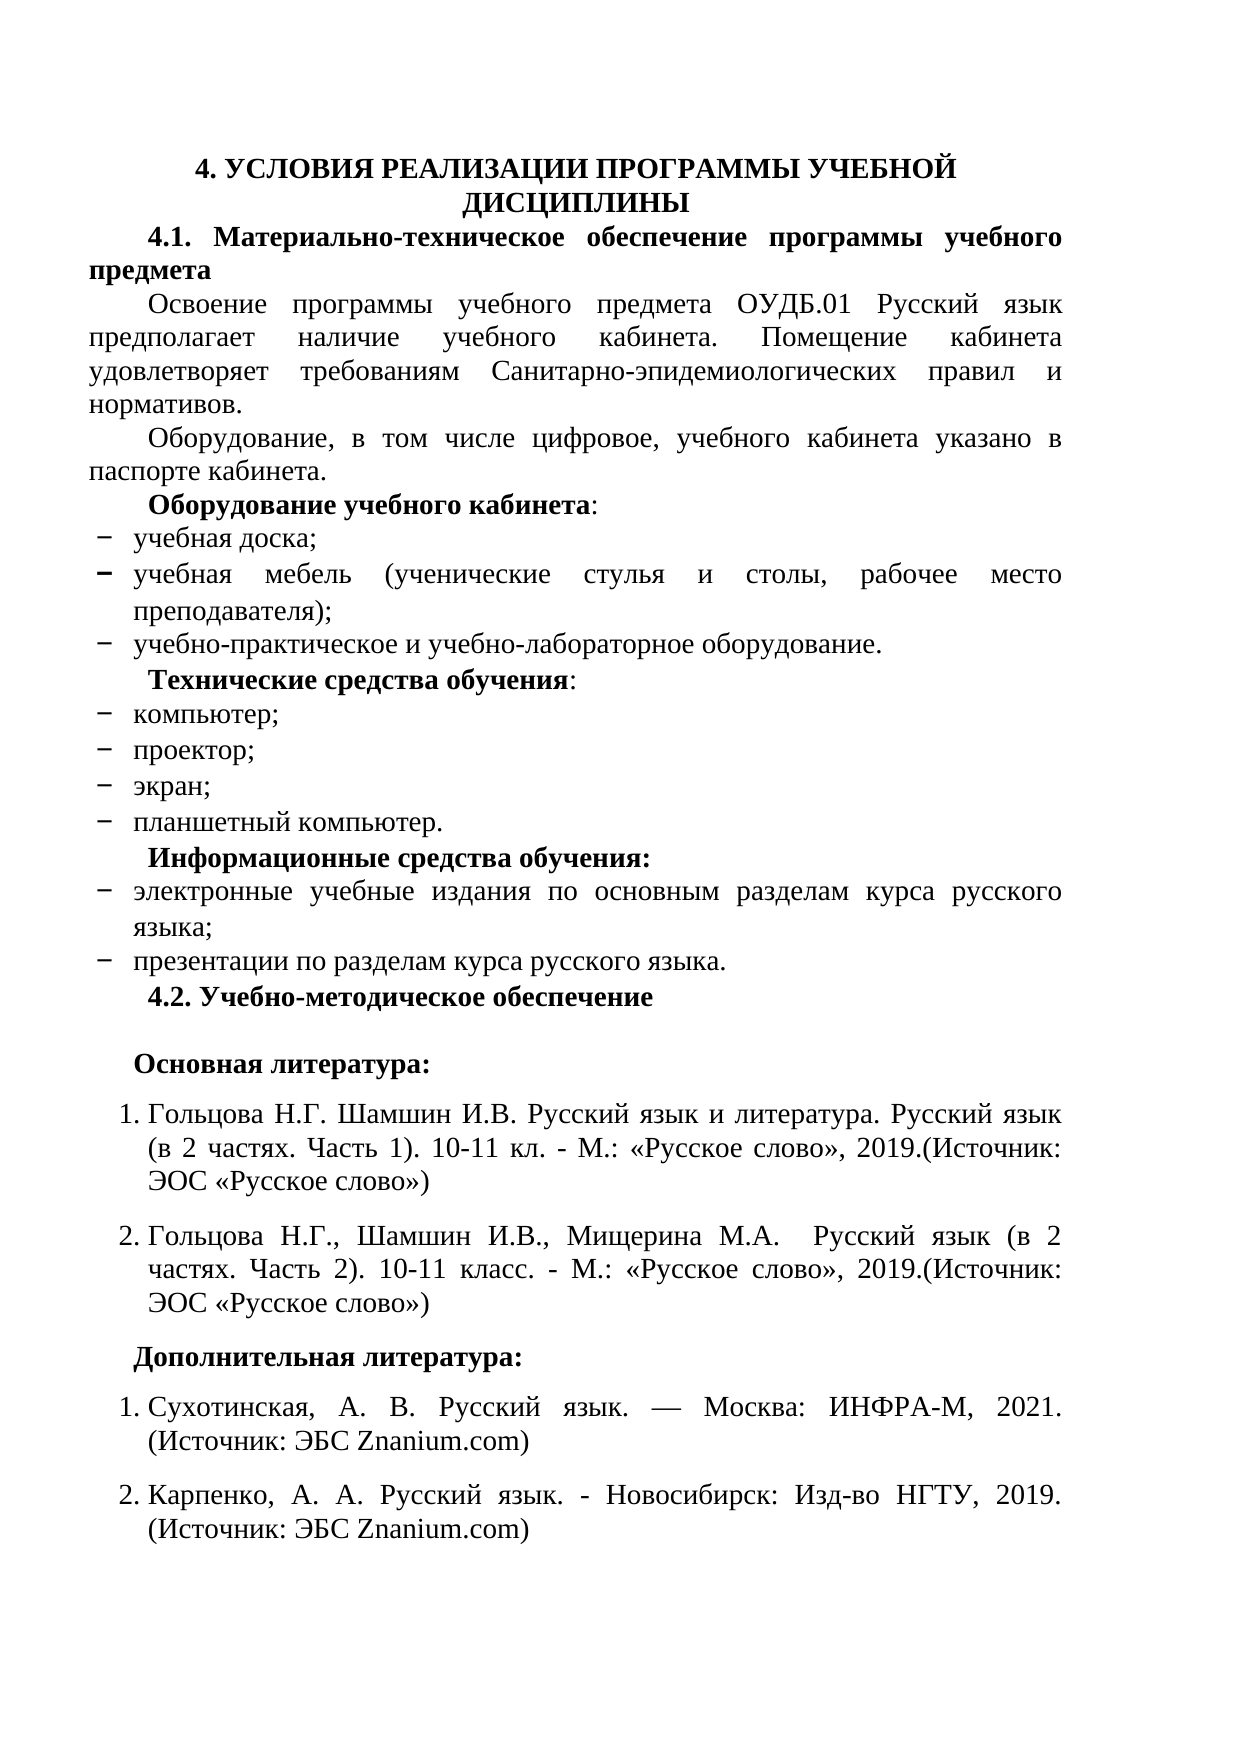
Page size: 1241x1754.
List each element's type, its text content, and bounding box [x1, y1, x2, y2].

text Основная литература: [133, 1046, 1063, 1080]
list электронные учебные издания по основным разделам курса русского языка; [96, 873, 1063, 943]
text Освоение программы учебного предмета ОУДБ.01 Русский язык предполагает наличие учебного кабинета. Помещение кабинета удовлетворяет требованиям Санитарно-эпидемиологических правил и нормативов. [89, 286, 1063, 420]
list экран; [96, 768, 1063, 804]
text Технические средства обучения: [148, 662, 1063, 696]
list учебная доска; [96, 521, 1063, 557]
text 4.2. Учебно-методическое обеспечение [89, 979, 1063, 1013]
list планшетный компьютер. [96, 804, 1063, 840]
list компьютер; [96, 696, 1063, 732]
text Оборудование учебного кабинета: [89, 487, 1063, 521]
text Оборудование, в том числе цифровое, учебного кабинета указано в паспорте кабинета. [89, 420, 1063, 487]
list Гольцова Н.Г., Шамшин И.В., Мищерина М.А. Русский язык (в 2 частях. Часть 2). 10-11 класс. - М.: «Русское слово», 2019.(Источник: ЭОС «Русское слово») [118, 1218, 1063, 1318]
list проектор; [96, 732, 1063, 768]
list учебно-практическое и учебно-лабораторное оборудование. [96, 626, 1063, 662]
text Информационные средства обучения: [148, 840, 1063, 873]
text 4. УСЛОВИЯ РЕАЛИЗАЦИИ ПРОГРАММЫ УЧЕБНОЙ ДИСЦИПЛИНЫ [89, 152, 1063, 219]
list учебная мебель (ученические стулья и столы, рабочее место преподавателя); [96, 557, 1063, 626]
list Гольцова Н.Г. Шамшин И.В. Русский язык и литература. Русский язык (в 2 частях. Часть 1). 10-11 кл. - М.: «Русское слово», 2019.(Источник: ЭОС «Русское слово») [118, 1096, 1063, 1197]
list Карпенко, А. А. Русский язык. - Новосибирск: Изд-во НГТУ, 2019. (Источник: ЭБС Znanium.com) [118, 1477, 1063, 1544]
list Сухотинская, А. В. Русский язык. — Москва: ИНФРА-М, 2021. (Источник: ЭБС Znanium.com) [118, 1389, 1063, 1457]
list презентации по разделам курса русского языка. [96, 943, 1063, 979]
text 4.1. Материально-техническое обеспечение программы учебного предмета [89, 219, 1063, 286]
text Дополнительная литература: [133, 1339, 1063, 1373]
